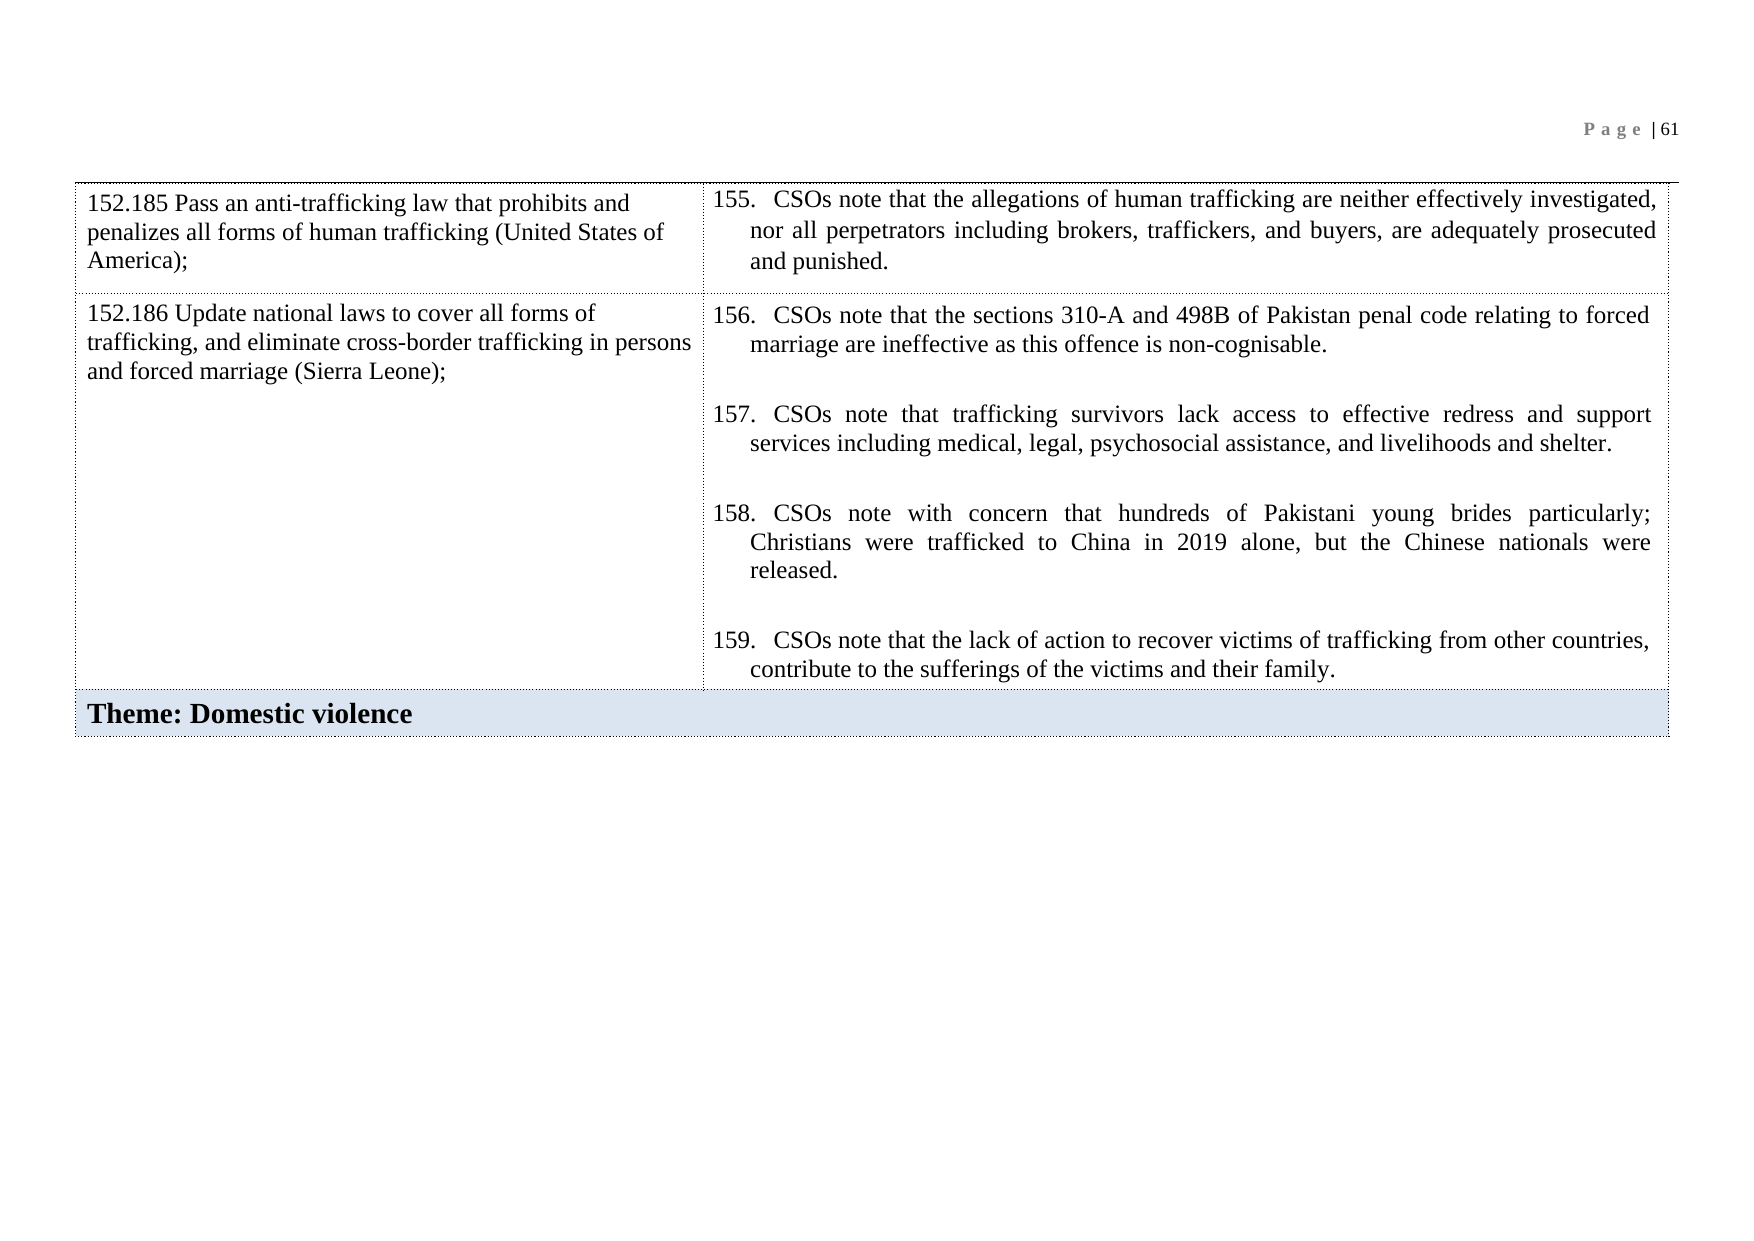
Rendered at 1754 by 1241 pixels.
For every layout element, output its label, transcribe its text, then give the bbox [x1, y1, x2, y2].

table_cell 152.186 Update national laws to cover all forms of trafficking, and eliminate cross-border trafficking in persons and forced marriage (Sierra Leone); [76, 293, 703, 689]
table_cell CSOs note that the allegations of human trafficking are neither effectively investigated, nor all perpetrators including brokers, traffickers, and buyers, are adequately prosecuted and punished. [703, 183, 1669, 293]
table_cell Theme: Domestic violence [76, 689, 1669, 736]
table_cell 152.185 Pass an anti-trafficking law that prohibits and penalizes all forms of human trafficking (United States of America); [76, 183, 703, 293]
table_cell CSOs note that the sections 310-A and 498B of Pakistan penal code relating to forced marriage are ineffective as this offence is non-cognisable. CSOs note that trafficking survivors lack access to effective redress and support services including medical, legal, psychosocial assistance, and livelihoods and shelter. CSOs note with concern that hundreds of Pakistani young brides particularly; Christians were trafficked to China in 2019 alone, but the Chinese nationals were released. CSOs note that the lack of action to recover victims of trafficking from other countries, contribute to the sufferings of the victims and their family. [703, 293, 1669, 689]
